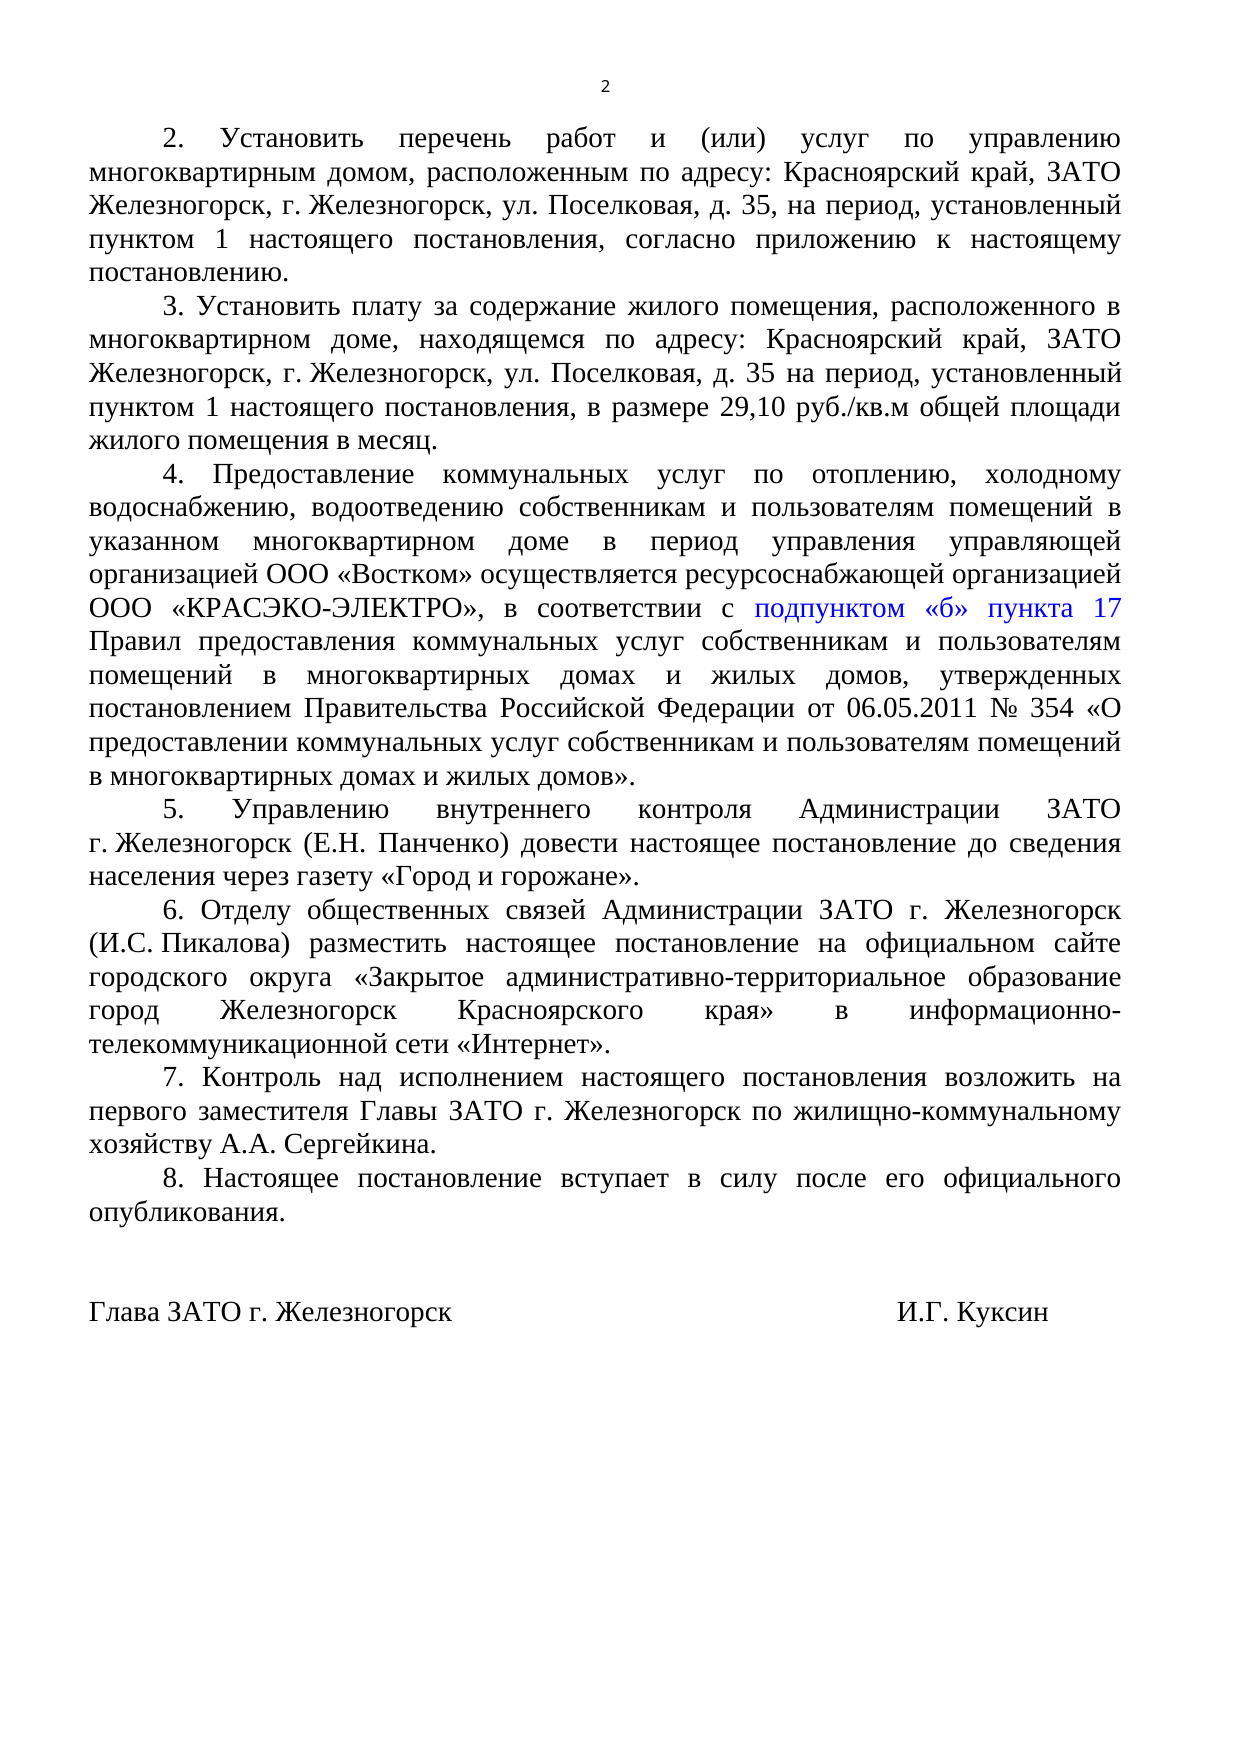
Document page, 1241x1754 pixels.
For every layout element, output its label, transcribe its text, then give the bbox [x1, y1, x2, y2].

title 2. Установить перечень работ и (или) услуг по управлению многоквартирным домом, расположенным по адресу: Красноярский край, ЗАТО Железногорск, г. Железногорск, ул. Поселковая, д. 35, на период, установленный пунктом 1 настоящего постановления, согласно приложению к настоящему постановлению. [89, 120, 1122, 288]
text Глава ЗАТО г. Железногорск И.Г. Куксин [89, 1294, 1122, 1328]
text 7. Контроль над исполнением настоящего постановления возложить на первого заместителя Главы ЗАТО г. Железногорск по жилищно-коммунальному хозяйству А.А. Сергейкина. [89, 1059, 1122, 1160]
text 8. Настоящее постановление вступает в силу после его официального опубликования. [89, 1160, 1122, 1227]
text 3. Установить плату за содержание жилого помещения, расположенного в многоквартирном доме, находящемся по адресу: Красноярский край, ЗАТО Железногорск, г. Железногорск, ул. Поселковая, д. 35 на период, установленный пунктом 1 настоящего постановления, в размере 29,10 руб./кв.м общей площади жилого помещения в месяц. [89, 288, 1122, 456]
title 5. Управлению внутреннего контроля Администрации ЗАТО г. Железногорск (Е.Н. Панченко) довести настоящее постановление до сведения населения через газету «Город и горожане». [89, 791, 1122, 892]
text 4. Предоставление коммунальных услуг по отоплению, холодному водоснабжению, водоотведению собственникам и пользователям помещений в указанном многоквартирном доме в период управления управляющей организацией ООО «Востком» осуществляется ресурсоснабжающей организацией ООО «КРАСЭКО-ЭЛЕКТРО», в соответствии с подпунктом «б» пункта 17 Правил предоставления коммунальных услуг собственникам и пользователям помещений в многоквартирных домах и жилых домов, утвержденных постановлением Правительства Российской Федерации от 06.05.2011 № 354 «О предоставлении коммунальных услуг собственникам и пользователям помещений в многоквартирных домах и жилых домов». [89, 456, 1122, 791]
text 6. Отделу общественных связей Администрации ЗАТО г. Железногорск (И.С. Пикалова) разместить настоящее постановление на официальном сайте городского округа «Закрытое административно-территориальное образование город Железногорск Красноярского края» в информационно-телекоммуникационной сети «Интернет». [89, 892, 1122, 1059]
